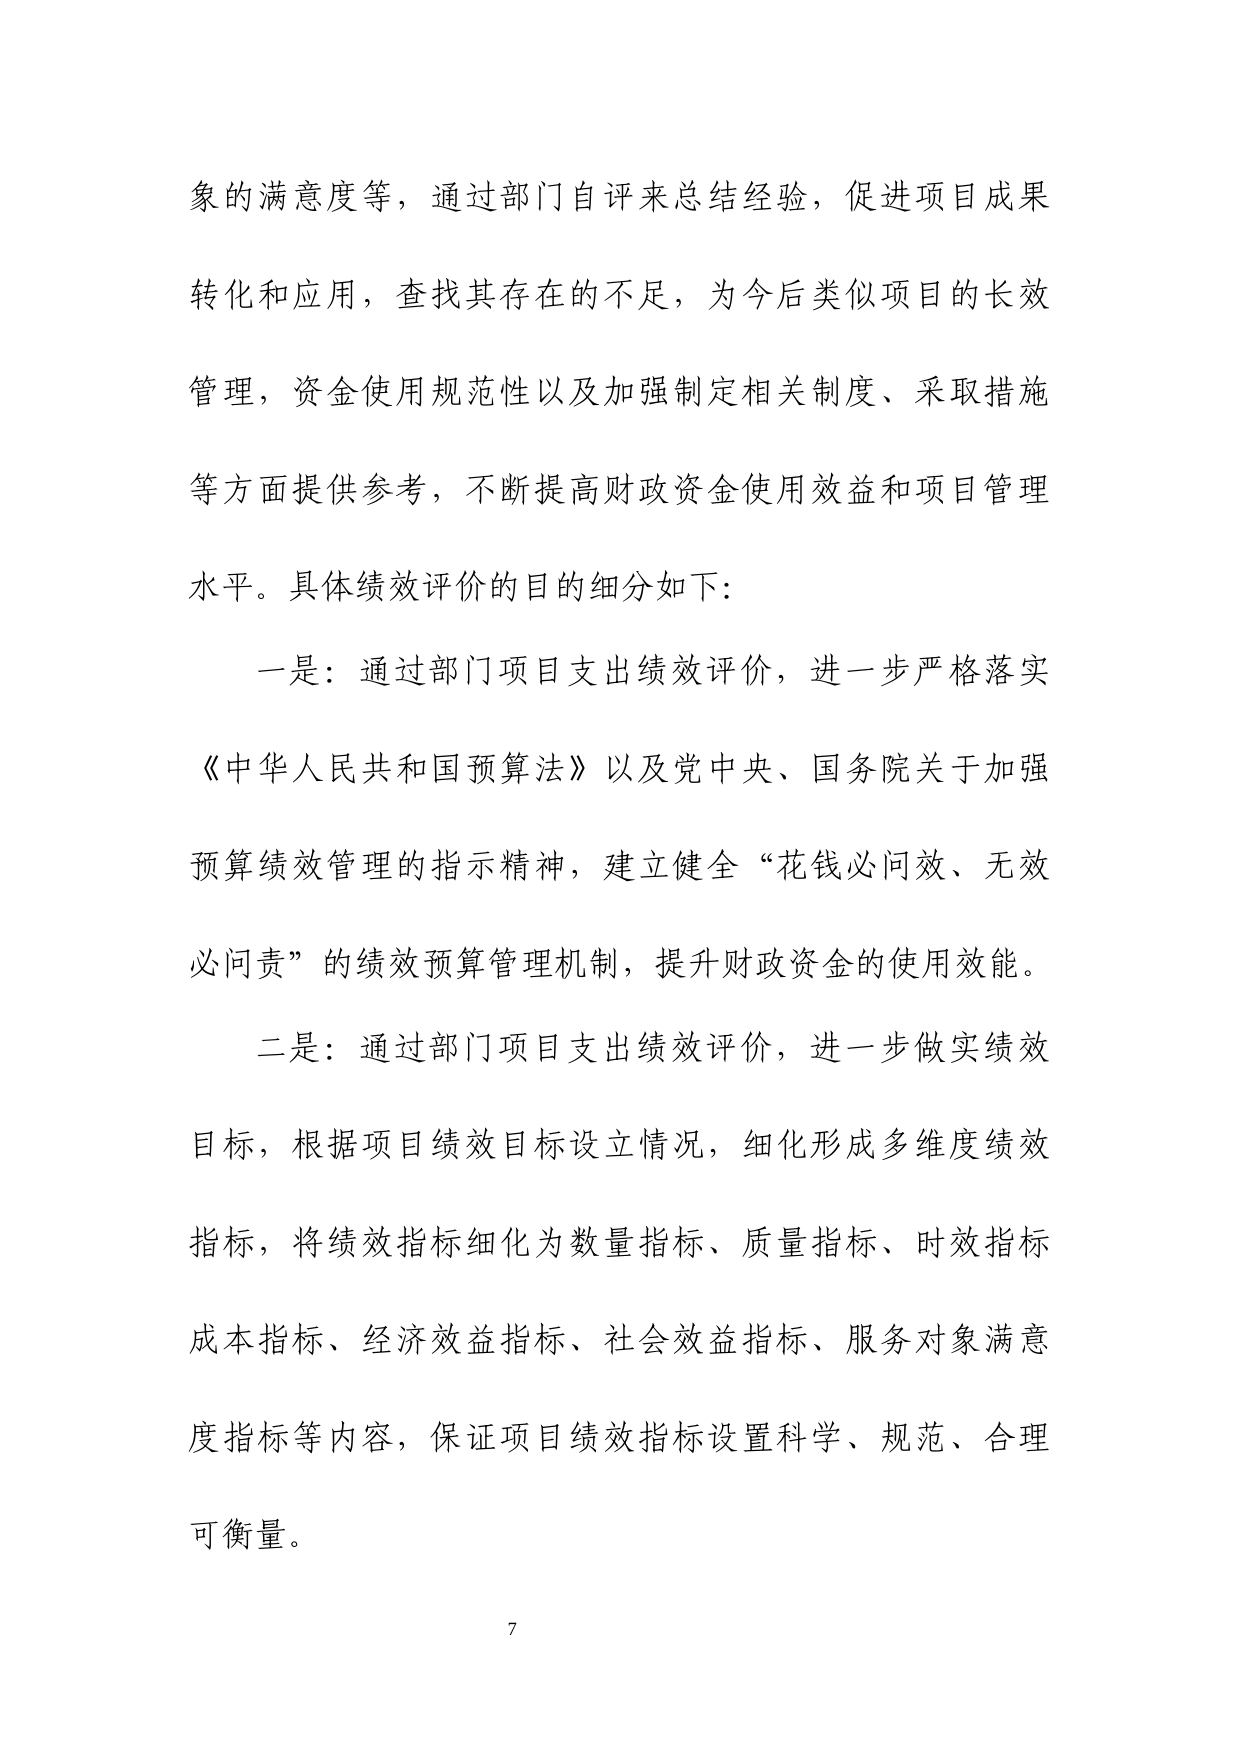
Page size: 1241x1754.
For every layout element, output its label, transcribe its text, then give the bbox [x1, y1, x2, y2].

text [187, 162, 1053, 617]
text 一是：通过部门项目支出绩效评价，进一步严格落实《中华人民共和国预算法》以及党中央、国务院关于加强预算绩效管理的指示精神，建立健全“花钱必问效、无效必问责”的绩效预算管理机制，提升财政资金的使用效能。 [187, 636, 1053, 993]
text 二是：通过部门项目支出绩效评价，进一步做实绩效目标，根据项目绩效目标设立情况，细化形成多维度绩效指标，将绩效指标细化为数量指标、质量指标、时效指标、成本指标、经济效益指标、社会效益指标、服务对象满意度指标等内容，保证项目绩效指标设置科学、规范、合理、可衡量。 [187, 1012, 1053, 1565]
